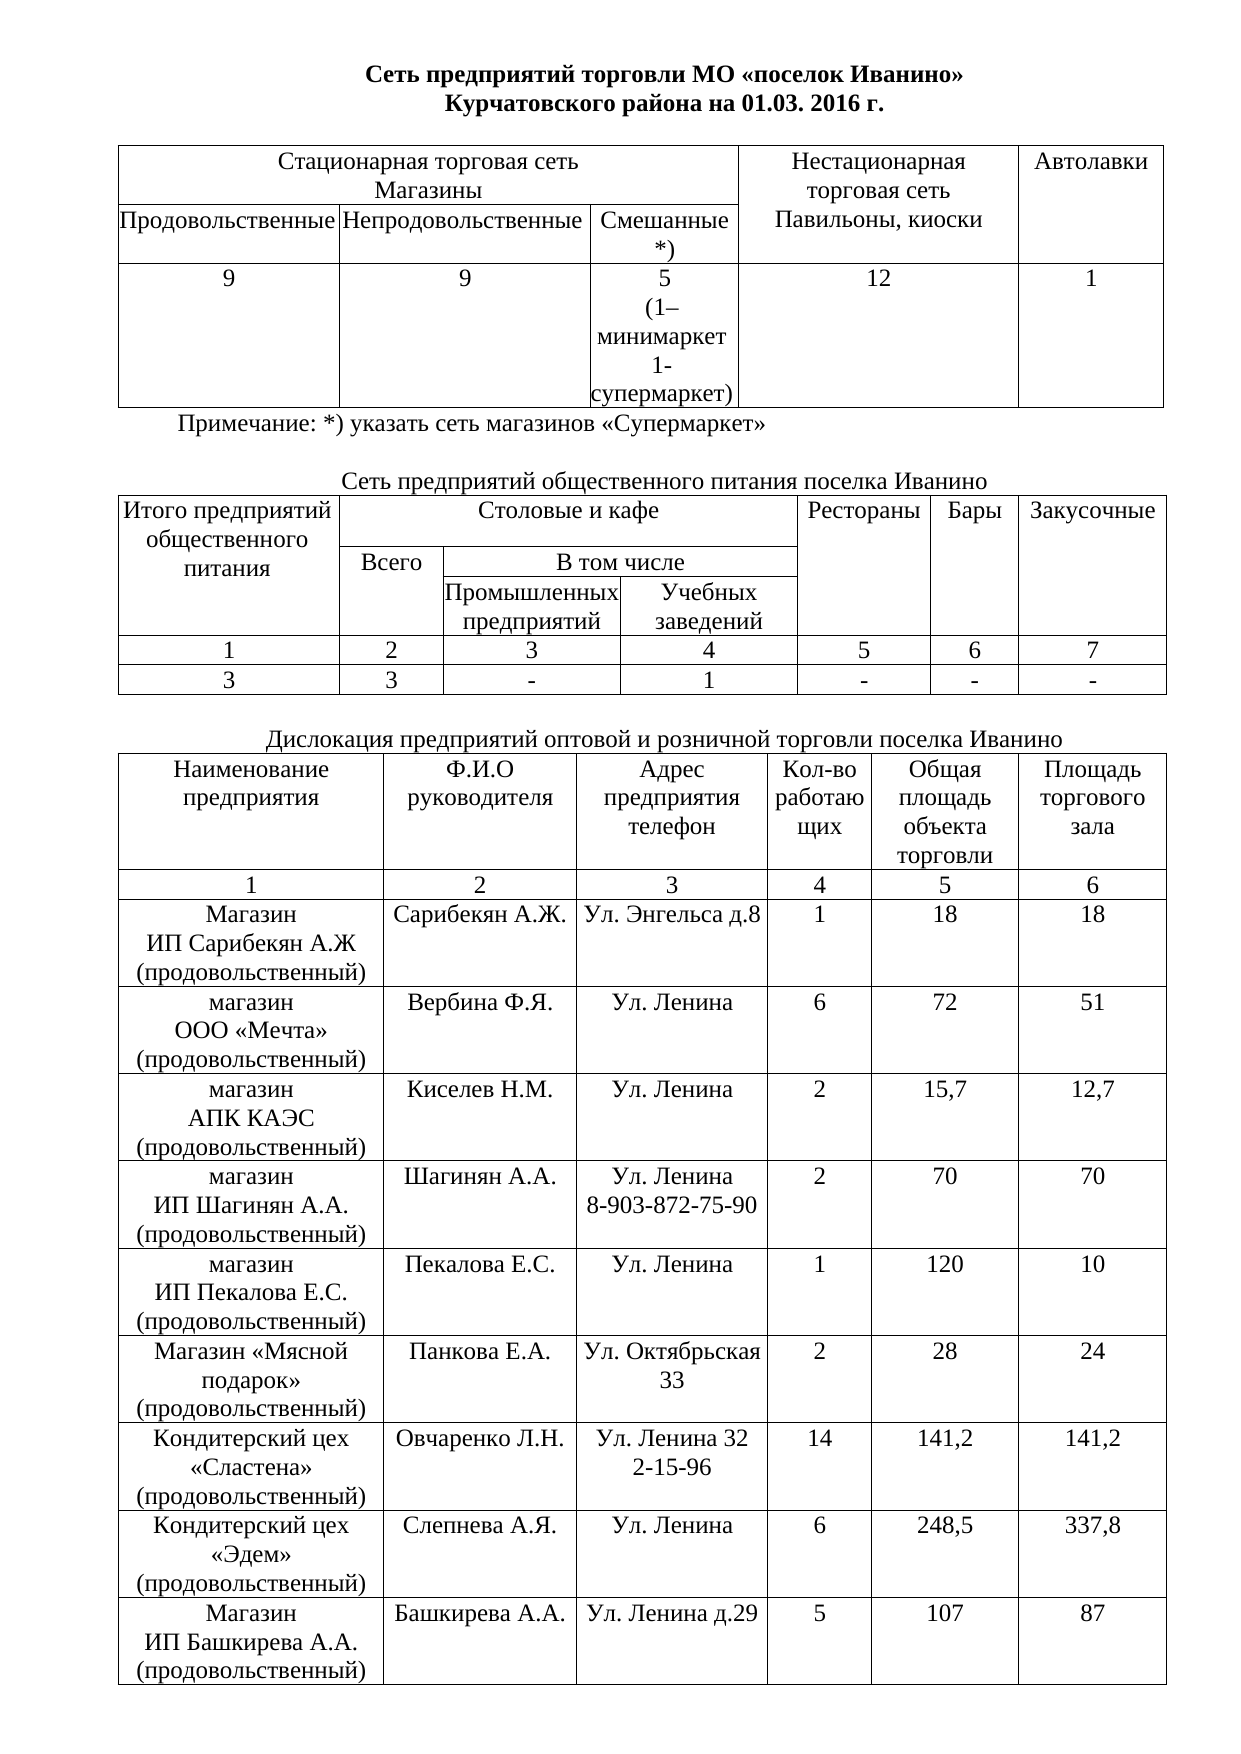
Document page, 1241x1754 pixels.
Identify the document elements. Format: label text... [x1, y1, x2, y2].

table_cell Овчаренко Л.Н. [384, 1423, 576, 1509]
table_cell 1 [768, 900, 871, 986]
table_cell Магазин «Мясной подарок» (продовольственный) [119, 1336, 383, 1422]
table_cell - [444, 665, 620, 694]
table_cell магазин ООО «Мечта» (продовольственный) [119, 987, 383, 1073]
table_header Площадь торгового зала [1019, 754, 1166, 869]
table_cell 141,2 [1019, 1423, 1166, 1509]
table_cell Магазин ИП Сарибекян А.Ж (продовольственный) [119, 900, 383, 986]
table_cell Вербина Ф.Я. [384, 987, 576, 1073]
table_cell 2 [384, 870, 576, 898]
table_cell 28 [872, 1336, 1018, 1422]
text Сеть предприятий общественного питания поселка Иванино [177, 466, 1152, 494]
table_cell Ул. Ленина 8-903-872-75-90 [577, 1161, 767, 1248]
text Примечание: *) указать сеть магазинов «Супермаркет» [177, 408, 1152, 437]
text Сеть предприятий торговли МО «поселок Иванино» [177, 59, 1152, 88]
table_header Ф.И.О руководителя [384, 754, 576, 869]
table_cell Панкова Е.А. [384, 1336, 576, 1422]
table_cell 14 [768, 1423, 871, 1509]
table_cell 9 [340, 264, 590, 407]
table_cell 5 (1–минимаркет 1-супермаркет) [591, 264, 738, 407]
table_cell Непродовольственные [340, 205, 590, 262]
table_cell 3 [340, 665, 443, 694]
table_cell Шагинян А.А. [384, 1161, 576, 1248]
table_cell магазин ИП Пекалова Е.С. (продовольственный) [119, 1249, 383, 1335]
table_cell Кондитерский цех «Сластена» (продовольственный) [119, 1423, 383, 1509]
table_cell 120 [872, 1249, 1018, 1335]
table_cell магазин ИП Шагинян А.А. (продовольственный) [119, 1161, 383, 1248]
table_cell 5 [768, 1598, 871, 1684]
table_cell В том числе [444, 547, 797, 576]
table_cell Промышленных предприятий [444, 577, 620, 634]
table_header Закусочные [1019, 496, 1166, 634]
table_cell 12 [739, 264, 1018, 407]
table_cell 3 [444, 636, 620, 664]
table_header Автолавки [1019, 146, 1163, 262]
table_cell 18 [1019, 900, 1166, 986]
table_cell Ул. Октябрьская 33 [577, 1336, 767, 1422]
table_cell 1 [621, 665, 797, 694]
table_cell 51 [1019, 987, 1166, 1073]
table_cell 4 [768, 870, 871, 898]
table_header Наименование предприятия [119, 754, 383, 869]
table_cell 15,7 [872, 1074, 1018, 1160]
table_cell 107 [872, 1598, 1018, 1684]
table_cell магазин АПК КАЭС (продовольственный) [119, 1074, 383, 1160]
table_cell 72 [872, 987, 1018, 1073]
table_cell Ул. Ленина [577, 1511, 767, 1597]
table_cell 12,7 [1019, 1074, 1166, 1160]
table_header Бары [931, 496, 1018, 634]
table_header Столовые и кафе [340, 496, 797, 546]
table_header Кол-во работающих [768, 754, 871, 869]
table_cell 2 [768, 1161, 871, 1248]
table_cell 1 [1019, 264, 1163, 407]
table_cell Сарибекян А.Ж. [384, 900, 576, 986]
table_cell - [931, 665, 1018, 694]
table_cell Ул. Ленина д.29 [577, 1598, 767, 1684]
table_cell - [1019, 665, 1166, 694]
table_header Нестационарная торговая сеть Павильоны, киоски [739, 146, 1018, 262]
table_cell 2 [340, 636, 443, 664]
table_cell Слепнева А.Я. [384, 1511, 576, 1597]
table_cell 5 [798, 636, 930, 664]
table_cell 248,5 [872, 1511, 1018, 1597]
table_cell 70 [1019, 1161, 1166, 1248]
table_cell Ул. Ленина [577, 987, 767, 1073]
table_cell 24 [1019, 1336, 1166, 1422]
table_cell Смешанные *) [591, 205, 738, 262]
table_cell 3 [119, 665, 339, 694]
table_cell 6 [768, 1511, 871, 1597]
table_cell 18 [872, 900, 1018, 986]
table_header Рестораны [798, 496, 930, 634]
table_header Стационарная торговая сеть Магазины [119, 146, 738, 204]
table_cell Пекалова Е.С. [384, 1249, 576, 1335]
table_cell 1 [768, 1249, 871, 1335]
table_header Итого предприятий общественного питания [119, 496, 339, 634]
text Дислокация предприятий оптовой и розничной торговли поселка Иванино [177, 724, 1152, 753]
table_cell 2 [768, 1074, 871, 1160]
table_cell Магазин ИП Башкирева А.А. (продовольственный) [119, 1598, 383, 1684]
table_cell 1 [119, 870, 383, 898]
table_cell Всего [340, 547, 443, 634]
table_cell 1 [119, 636, 339, 664]
table_cell 3 [577, 870, 767, 898]
table_cell Кондитерский цех «Эдем» (продовольственный) [119, 1511, 383, 1597]
table_cell 5 [872, 870, 1018, 898]
table_cell 9 [119, 264, 339, 407]
table_cell 70 [872, 1161, 1018, 1248]
table_cell Ул. Ленина [577, 1249, 767, 1335]
table_header Адрес предприятия телефон [577, 754, 767, 869]
table_cell - [798, 665, 930, 694]
text Курчатовского района на 01.03. 2016 г. [177, 88, 1152, 117]
table_cell 6 [1019, 870, 1166, 898]
table_cell 10 [1019, 1249, 1166, 1335]
table_cell 2 [768, 1336, 871, 1422]
table_cell 7 [1019, 636, 1166, 664]
table_cell 6 [931, 636, 1018, 664]
table_cell 6 [768, 987, 871, 1073]
table_cell 337,8 [1019, 1511, 1166, 1597]
table_header Общая площадь объекта торговли [872, 754, 1018, 869]
table_cell Ул. Ленина [577, 1074, 767, 1160]
table_cell 4 [621, 636, 797, 664]
table_cell Башкирева А.А. [384, 1598, 576, 1684]
table_cell Ул. Ленина 32 2-15-96 [577, 1423, 767, 1509]
table_cell Ул. Энгельса д.8 [577, 900, 767, 986]
table_cell 141,2 [872, 1423, 1018, 1509]
table_cell Учебных заведений [621, 577, 797, 634]
table_cell Продовольственные [119, 205, 339, 262]
table_cell Киселев Н.М. [384, 1074, 576, 1160]
table_cell 87 [1019, 1598, 1166, 1684]
